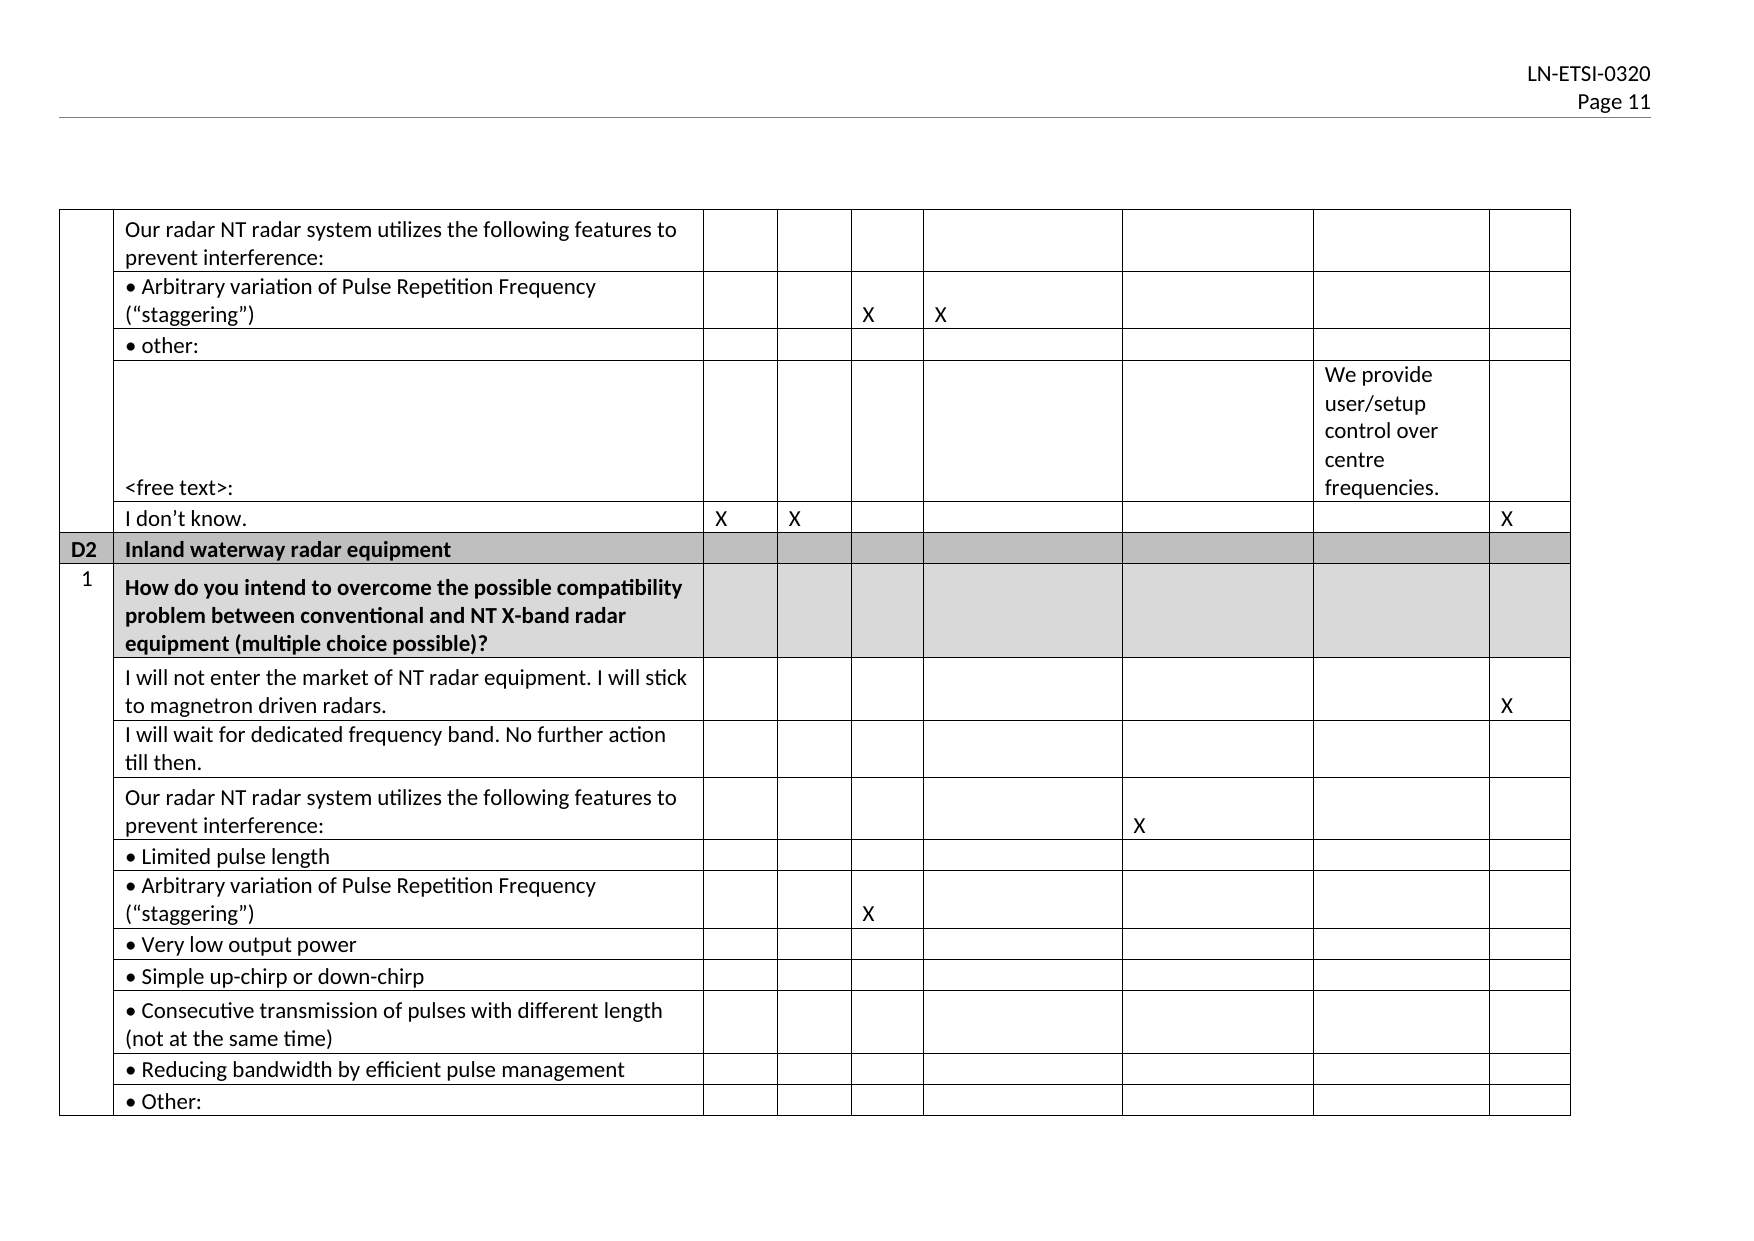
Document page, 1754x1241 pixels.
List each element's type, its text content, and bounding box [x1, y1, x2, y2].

table_cell [778, 778, 851, 839]
table_cell [704, 960, 777, 990]
table_cell • other: [114, 329, 703, 359]
table_cell [1490, 210, 1570, 271]
table_cell [704, 929, 777, 959]
table_cell [704, 991, 777, 1052]
table_cell I will wait for dedicated frequency band. No further action till then. [114, 721, 703, 777]
table_cell [778, 929, 851, 959]
table_cell [852, 960, 923, 990]
table_cell [704, 329, 777, 359]
table_cell We provide user/setup control over centre frequencies. [1314, 361, 1489, 501]
table_cell [852, 210, 923, 271]
table_cell D2 [60, 533, 113, 563]
table_cell [778, 210, 851, 271]
table_cell [852, 329, 923, 359]
table_cell 1 [60, 564, 113, 1115]
table_cell [1314, 533, 1489, 563]
table_cell How do you intend to overcome the possible compatibility problem between conventional and NT X-band radar equipment (multiple choice possible)? [114, 564, 703, 657]
table_cell [1123, 533, 1313, 563]
table_cell [1490, 329, 1570, 359]
table_cell X [1490, 502, 1570, 532]
table_cell [778, 721, 851, 777]
table_cell [924, 840, 1122, 870]
table_cell [1123, 272, 1313, 328]
table_cell [1123, 721, 1313, 777]
table_cell [924, 960, 1122, 990]
table_cell [924, 778, 1122, 839]
table_cell [924, 502, 1122, 532]
table_cell [924, 533, 1122, 563]
table_cell [1123, 1054, 1313, 1084]
table_cell X [924, 272, 1122, 328]
table_cell • Arbitrary variation of Pulse Repetition Frequency (“staggering”) [114, 871, 703, 927]
table_cell [852, 1085, 923, 1115]
table_cell [1123, 502, 1313, 532]
table_cell [1314, 502, 1489, 532]
table_cell [704, 871, 777, 927]
table_cell [852, 721, 923, 777]
table_cell [778, 1054, 851, 1084]
table_cell [704, 840, 777, 870]
table_cell [924, 329, 1122, 359]
table_cell [852, 840, 923, 870]
table_cell • Very low output power [114, 929, 703, 959]
table_cell • Limited pulse length [114, 840, 703, 870]
table_cell [852, 502, 923, 532]
table_cell [924, 1085, 1122, 1115]
table_cell [778, 533, 851, 563]
table_cell [1314, 272, 1489, 328]
table_cell [778, 361, 851, 501]
table_cell [1123, 840, 1313, 870]
table_cell [778, 564, 851, 657]
table_cell [852, 564, 923, 657]
table_cell [778, 272, 851, 328]
table_cell [1314, 721, 1489, 777]
table_cell [1314, 329, 1489, 359]
table_cell [778, 840, 851, 870]
table_cell [1490, 361, 1570, 501]
table_cell [1123, 1085, 1313, 1115]
table_cell [1490, 840, 1570, 870]
table_cell [1490, 272, 1570, 328]
table_cell [704, 533, 777, 563]
table_cell [1314, 1054, 1489, 1084]
table_cell [1490, 564, 1570, 657]
table_cell [1314, 658, 1489, 719]
table_cell X [704, 502, 777, 532]
table_cell • Simple up-chirp or down-chirp [114, 960, 703, 990]
table_cell [1123, 929, 1313, 959]
table_cell [924, 929, 1122, 959]
table_cell [778, 658, 851, 719]
table_cell [1314, 564, 1489, 657]
table_cell Inland waterway radar equipment [114, 533, 703, 563]
table_cell [1490, 533, 1570, 563]
table_cell [704, 210, 777, 271]
table_cell <free text>: [114, 361, 703, 501]
table_cell I will not enter the market of NT radar equipment. I will stick to magnetron driven radars. [114, 658, 703, 719]
table_cell • Other: [114, 1085, 703, 1115]
table_cell [924, 991, 1122, 1052]
table_cell [1123, 210, 1313, 271]
table_cell [1490, 871, 1570, 927]
table_cell [924, 564, 1122, 657]
table_cell [852, 991, 923, 1052]
table_cell • Arbitrary variation of Pulse Repetition Frequency (“staggering”) [114, 272, 703, 328]
table_cell Our radar NT radar system utilizes the following features to prevent interference: [114, 210, 703, 271]
table_cell [852, 778, 923, 839]
table_cell [924, 721, 1122, 777]
table_cell [1314, 991, 1489, 1052]
table_cell [1123, 960, 1313, 990]
table_cell [852, 361, 923, 501]
table_cell [924, 210, 1122, 271]
table_cell [704, 721, 777, 777]
table_cell • Reducing bandwidth by efficient pulse management [114, 1054, 703, 1084]
table_cell [924, 1054, 1122, 1084]
table_cell [852, 658, 923, 719]
table_cell [704, 361, 777, 501]
table_cell [778, 991, 851, 1052]
table_cell [1490, 991, 1570, 1052]
table_cell [1490, 960, 1570, 990]
table_cell [924, 361, 1122, 501]
table_cell X [852, 272, 923, 328]
table_cell [1490, 778, 1570, 839]
table_cell [1123, 991, 1313, 1052]
table_cell [1314, 1085, 1489, 1115]
table_cell [704, 564, 777, 657]
table_cell [1123, 361, 1313, 501]
table_cell [704, 778, 777, 839]
table_cell • Consecutive transmission of pulses with different length (not at the same time) [114, 991, 703, 1052]
table_cell [1123, 564, 1313, 657]
table_cell [1490, 721, 1570, 777]
table_cell [852, 929, 923, 959]
table_cell [1490, 929, 1570, 959]
table_cell [1314, 210, 1489, 271]
table_cell [1490, 1054, 1570, 1084]
table_cell Our radar NT radar system utilizes the following features to prevent interference: [114, 778, 703, 839]
table_cell [778, 329, 851, 359]
table_cell [1314, 840, 1489, 870]
table_cell [852, 1054, 923, 1084]
table_cell [704, 658, 777, 719]
table_cell X [1123, 778, 1313, 839]
table_cell [924, 658, 1122, 719]
table_cell X [852, 871, 923, 927]
table_cell [1123, 658, 1313, 719]
table_cell [924, 871, 1122, 927]
table_cell [1490, 1085, 1570, 1115]
table_cell [852, 533, 923, 563]
table_cell [778, 871, 851, 927]
table_cell [1314, 778, 1489, 839]
table_cell [1123, 329, 1313, 359]
table_cell [778, 960, 851, 990]
table_cell [704, 1085, 777, 1115]
table_cell X [778, 502, 851, 532]
table_cell [1123, 871, 1313, 927]
table_cell [1314, 871, 1489, 927]
table_cell [1314, 929, 1489, 959]
table_cell X [1490, 658, 1570, 719]
table_cell [704, 1054, 777, 1084]
table_cell [704, 272, 777, 328]
table_cell I don’t know. [114, 502, 703, 532]
table_cell [778, 1085, 851, 1115]
table_cell [1314, 960, 1489, 990]
